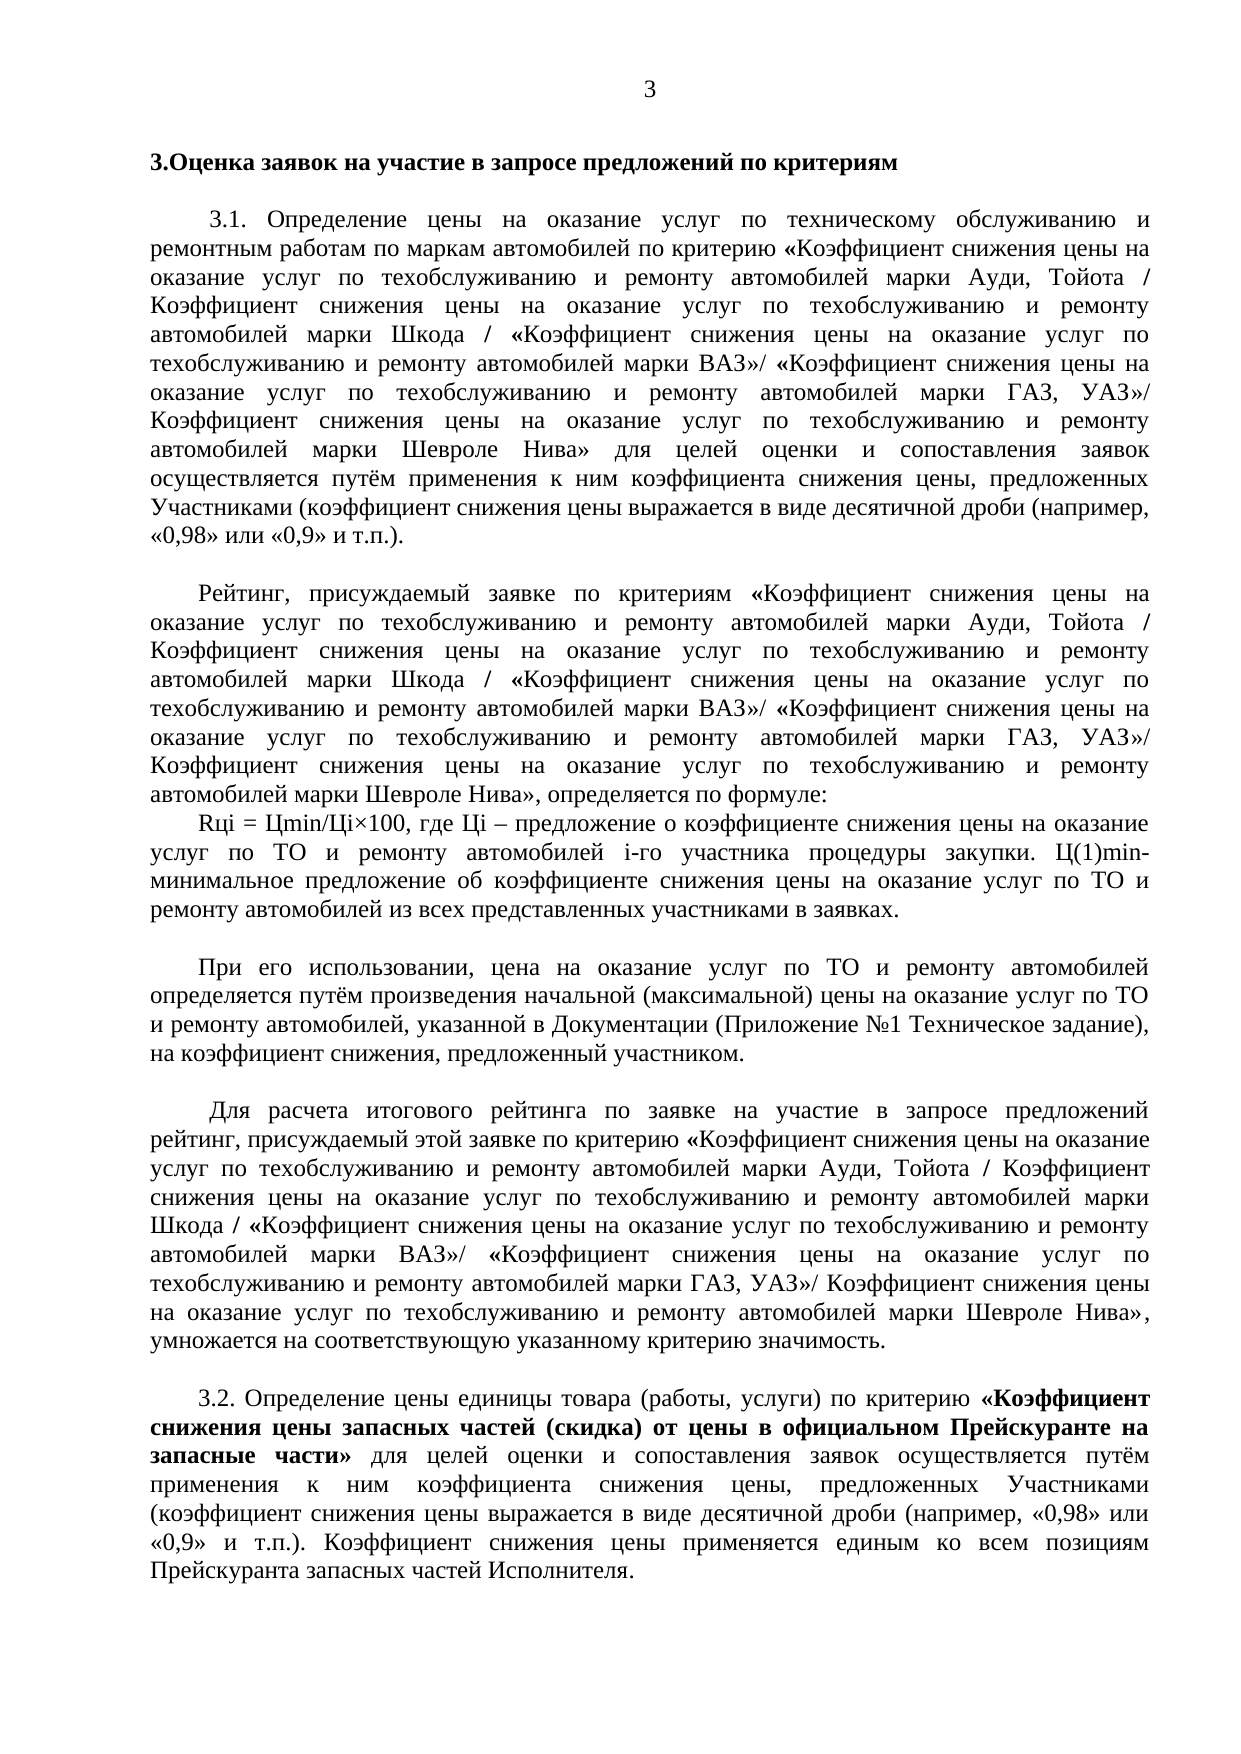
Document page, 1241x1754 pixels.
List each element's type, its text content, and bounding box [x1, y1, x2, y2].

text Rцi = Цmin/Цi×100, где Цi – предложение о коэффициенте снижения цены на оказание услуг по ТО и ремонту автомобилей i-го участника процедуры закупки. Ц(1)min- минимальное предложение об коэффициенте снижения цены на оказание услуг по ТО и ремонту автомобилей из всех представленных участниками в заявках. [150, 808, 1150, 923]
text 3.Оценка заявок на участие в запросе предложений по критериям [150, 147, 1150, 176]
text При его использовании, цена на оказание услуг по ТО и ремонту автомобилей определяется путём произведения начальной (максимальной) цены на оказание услуг по ТО и ремонту автомобилей, указанной в Документации (Приложение №1 Техническое задание), на коэффициент снижения, предложенный участником. [150, 952, 1150, 1067]
text 3.2. Определение цены единицы товара (работы, услуги) по критерию «Коэффициент снижения цены запасных частей (скидка) от цены в официальном Прейскуранте на запасные части» для целей оценки и сопоставления заявок осуществляется путём применения к ним коэффициента снижения цены, предложенных Участниками (коэффициент снижения цены выражается в виде десятичной дроби (например, «0,98» или «0,9» и т.п.). Коэффициент снижения цены применяется единым ко всем позициям Прейскуранта запасных частей Исполнителя. [150, 1383, 1150, 1584]
text 3.1. Определение цены на оказание услуг по техническому обслуживанию и ремонтным работам по маркам автомобилей по критерию «Коэффициент снижения цены на оказание услуг по техобслуживанию и ремонту автомобилей марки Ауди, Тойота / Коэффициент снижения цены на оказание услуг по техобслуживанию и ремонту автомобилей марки Шкода / «Коэффициент снижения цены на оказание услуг по техобслуживанию и ремонту автомобилей марки ВАЗ»/ «Коэффициент снижения цены на оказание услуг по техобслуживанию и ремонту автомобилей марки ГАЗ, УАЗ»/ Коэффициент снижения цены на оказание услуг по техобслуживанию и ремонту автомобилей марки Шевроле Нива» для целей оценки и сопоставления заявок осуществляется путём применения к ним коэффициента снижения цены, предложенных Участниками (коэффициент снижения цены выражается в виде десятичной дроби (например, «0,98» или «0,9» и т.п.). [150, 204, 1150, 549]
text Для расчета итогового рейтинга по заявке на участие в запросе предложений рейтинг, присуждаемый этой заявке по критерию «Коэффициент снижения цены на оказание услуг по техобслуживанию и ремонту автомобилей марки Ауди, Тойота / Коэффициент снижения цены на оказание услуг по техобслуживанию и ремонту автомобилей марки Шкода / «Коэффициент снижения цены на оказание услуг по техобслуживанию и ремонту автомобилей марки ВАЗ»/ «Коэффициент снижения цены на оказание услуг по техобслуживанию и ремонту автомобилей марки ГАЗ, УАЗ»/ Коэффициент снижения цены на оказание услуг по техобслуживанию и ремонту автомобилей марки Шевроле Нива», умножается на соответствующую указанному критерию значимость. [150, 1096, 1150, 1354]
text Рейтинг, присуждаемый заявке по критериям «Коэффициент снижения цены на оказание услуг по техобслуживанию и ремонту автомобилей марки Ауди, Тойота / Коэффициент снижения цены на оказание услуг по техобслуживанию и ремонту автомобилей марки Шкода / «Коэффициент снижения цены на оказание услуг по техобслуживанию и ремонту автомобилей марки ВАЗ»/ «Коэффициент снижения цены на оказание услуг по техобслуживанию и ремонту автомобилей марки ГАЗ, УАЗ»/ Коэффициент снижения цены на оказание услуг по техобслуживанию и ремонту автомобилей марки Шевроле Нива», определяется по формуле: [150, 578, 1150, 808]
